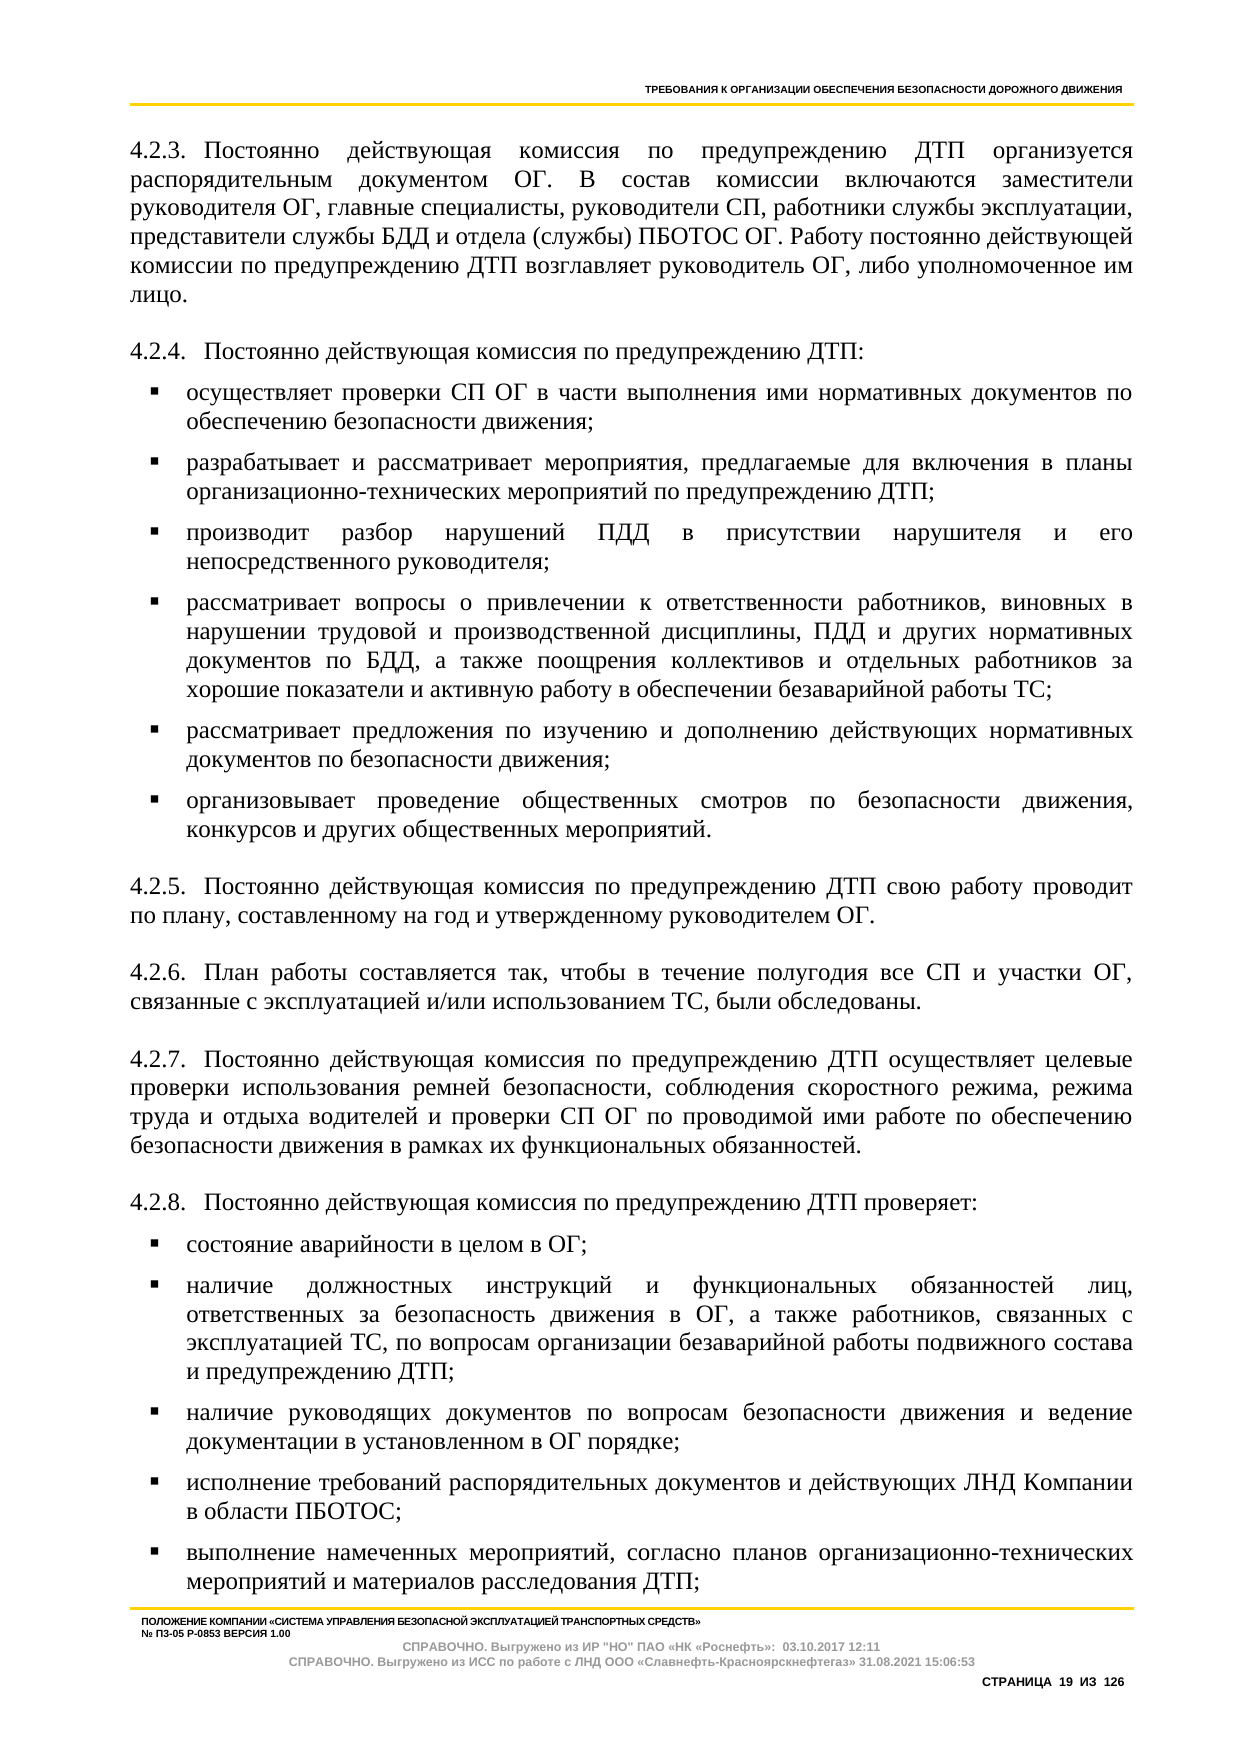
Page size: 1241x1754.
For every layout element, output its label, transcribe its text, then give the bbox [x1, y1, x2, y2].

list Постоянно действующая комиссия по предупреждению ДТП осуществляет целевые проверки использования ремней безопасности, соблюдения скоростного режима, режима труда и отдыха водителей и проверки СП ОГ по проводимой ими работе по обеспечению безопасности движения в рамках их функциональных обязанностей. [130, 1044, 1134, 1159]
list состояние аварийности в целом в ОГ; [149, 1229, 1134, 1257]
list исполнение требований распорядительных документов и действующих ЛНД Компании в области ПБОТОС; [149, 1467, 1134, 1525]
list План работы составляется так, чтобы в течение полугодия все СП и участки ОГ, связанные с эксплуатацией и/или использованием ТС, были обследованы. [130, 957, 1134, 1015]
list Постоянно действующая комиссия по предупреждению ДТП организуется распорядительным документом ОГ. В состав комиссии включаются заместители руководителя ОГ, главные специалисты, руководители СП, работники службы эксплуатации, представители службы БДД и отдела (службы) ПБОТОС ОГ. Работу постоянно действующей комиссии по предупреждению ДТП возглавляет руководитель ОГ, либо уполномоченное им лицо. [130, 135, 1134, 307]
list выполнение намеченных мероприятий, согласно планов организационно-технических мероприятий и материалов расследования ДТП; [149, 1537, 1134, 1595]
list наличие должностных инструкций и функциональных обязанностей лиц, ответственных за безопасность движения в ОГ, а также работников, связанных с эксплуатацией ТС, по вопросам организации безаварийной работы подвижного состава и предупреждению ДТП; [149, 1270, 1134, 1385]
list осуществляет проверки СП ОГ в части выполнения ими нормативных документов по обеспечению безопасности движения; [149, 377, 1134, 435]
list организовывает проведение общественных смотров по безопасности движения, конкурсов и других общественных мероприятий. [149, 785, 1134, 842]
list Постоянно действующая комиссия по предупреждению ДТП проверяет: [130, 1187, 1134, 1216]
list наличие руководящих документов по вопросам безопасности движения и ведение документации в установленном в ОГ порядке; [149, 1397, 1134, 1455]
list Постоянно действующая комиссия по предупреждению ДТП: [130, 336, 1134, 365]
list рассматривает предложения по изучению и дополнению действующих нормативных документов по безопасности движения; [149, 715, 1134, 772]
list рассматривает вопросы о привлечении к ответственности работников, виновных в нарушении трудовой и производственной дисциплины, ПДД и других нормативных документов по БДД, а также поощрения коллективов и отдельных работников за хорошие показатели и активную работу в обеспечении безаварийной работы ТС; [149, 587, 1134, 702]
list разрабатывает и рассматривает мероприятия, предлагаемые для включения в планы организационно-технических мероприятий по предупреждению ДТП; [149, 447, 1134, 505]
list производит разбор нарушений ПДД в присутствии нарушителя и его непосредственного руководителя; [149, 517, 1134, 575]
list Постоянно действующая комиссия по предупреждению ДТП свою работу проводит по плану, составленному на год и утвержденному руководителем ОГ. [130, 871, 1134, 929]
